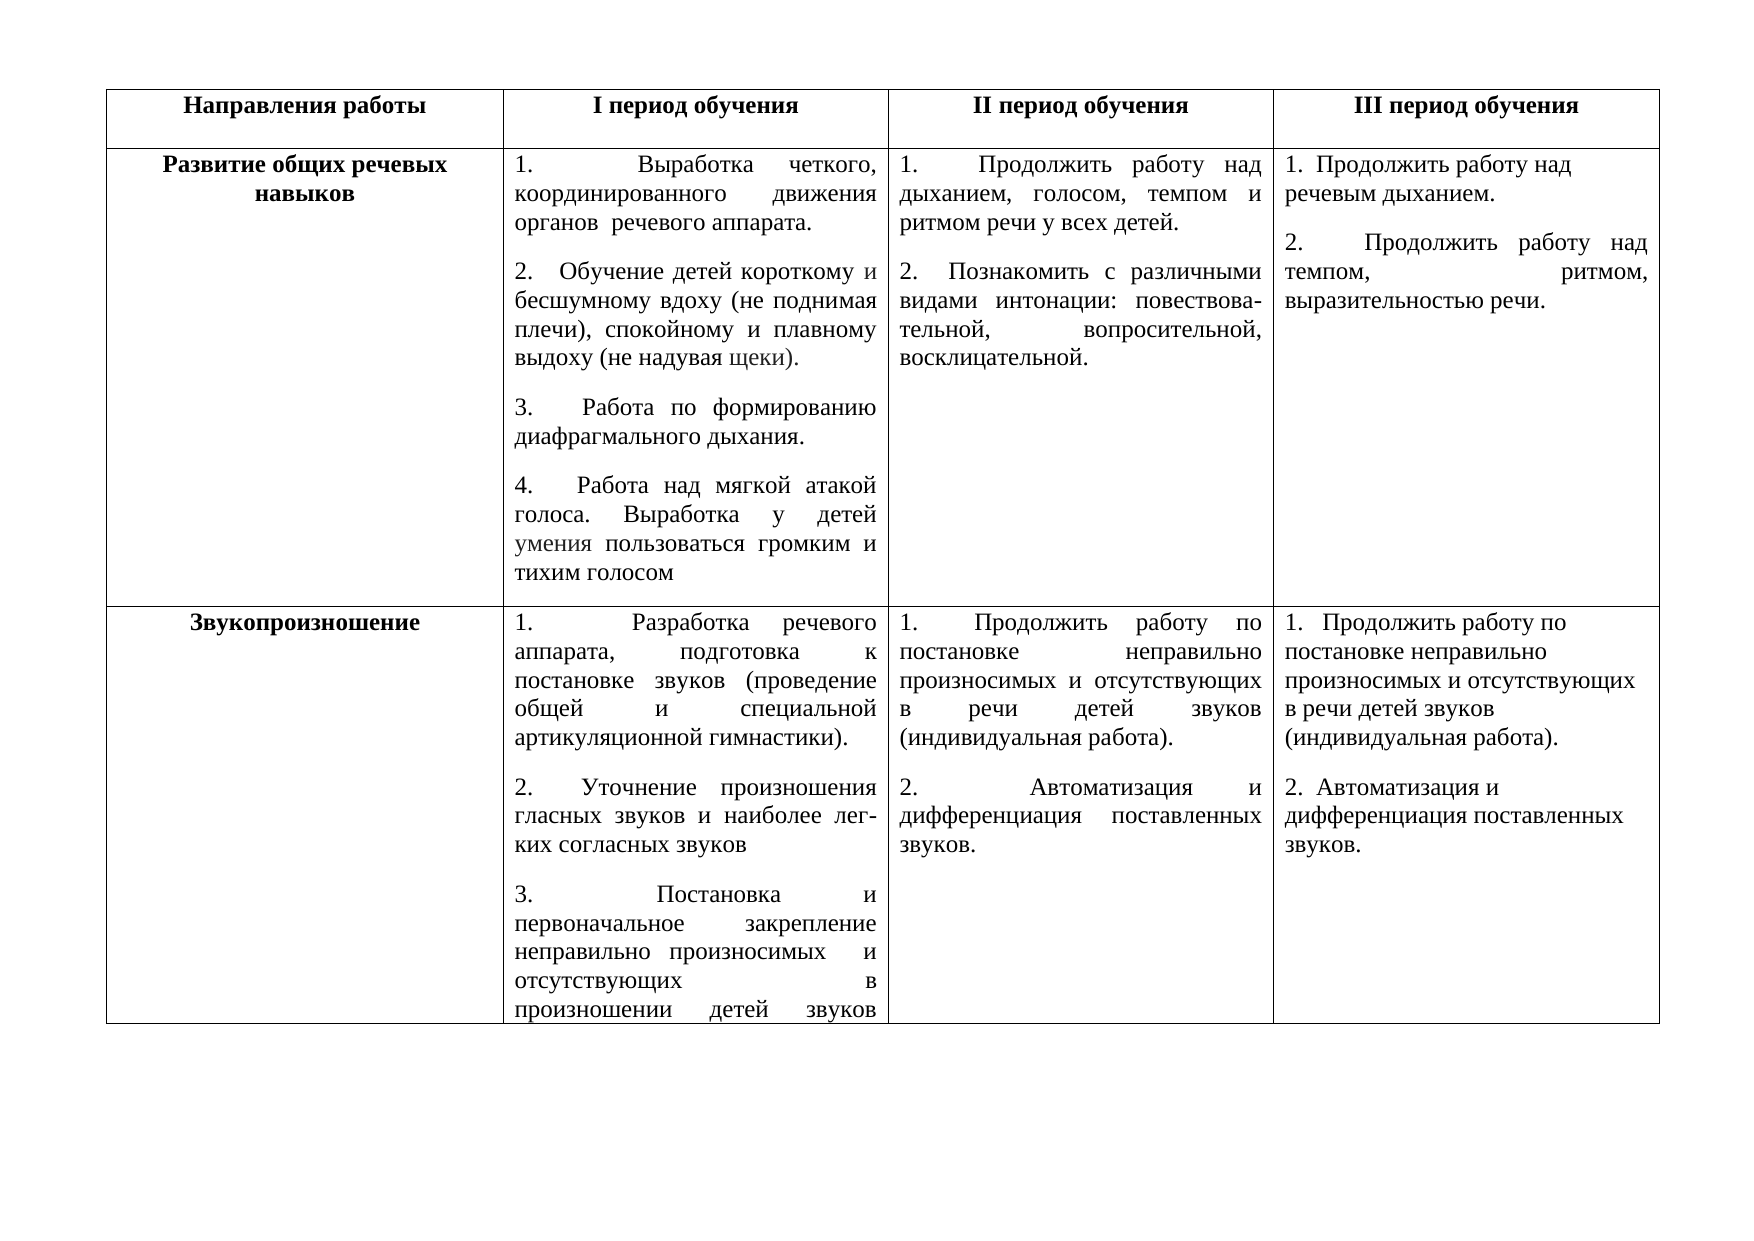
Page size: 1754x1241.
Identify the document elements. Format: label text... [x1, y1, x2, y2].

table_header II период обучения [889, 90, 1273, 148]
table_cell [1274, 607, 1659, 1023]
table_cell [889, 607, 1273, 1023]
table_cell Развитие общих речевых навыков [107, 149, 503, 606]
table_cell Звукопроизношение [107, 607, 503, 1023]
table_header Направления работы [107, 90, 503, 148]
table_header III период обучения [1274, 90, 1659, 148]
table_cell 1. Выработка четкого, координированного движения органов речевого аппарата. 2. Обучение детей короткому и бесшумному вдоху (не поднимая плечи), спокойному и плавному выдоху (не надувая щеки). 3. Работа по формированию диафрагмального дыхания. 4. Работа над мягкой атакой голоса. Выработка у детей умения пользоваться громким и тихим голосом [504, 149, 888, 606]
table_cell 1. Продолжить работу над дыханием, голосом, темпом и ритмом речи у всех детей. 2. Познакомить с различными видами интонации: повествовательной, вопросительной, восклицательной. [889, 149, 1273, 606]
table_header I период обучения [504, 90, 888, 148]
table_cell 1. Продолжить работу над речевым дыханием. 2. Продолжить работу над темпом, ритмом, выразительностью речи. [1274, 149, 1659, 606]
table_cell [504, 607, 888, 1023]
